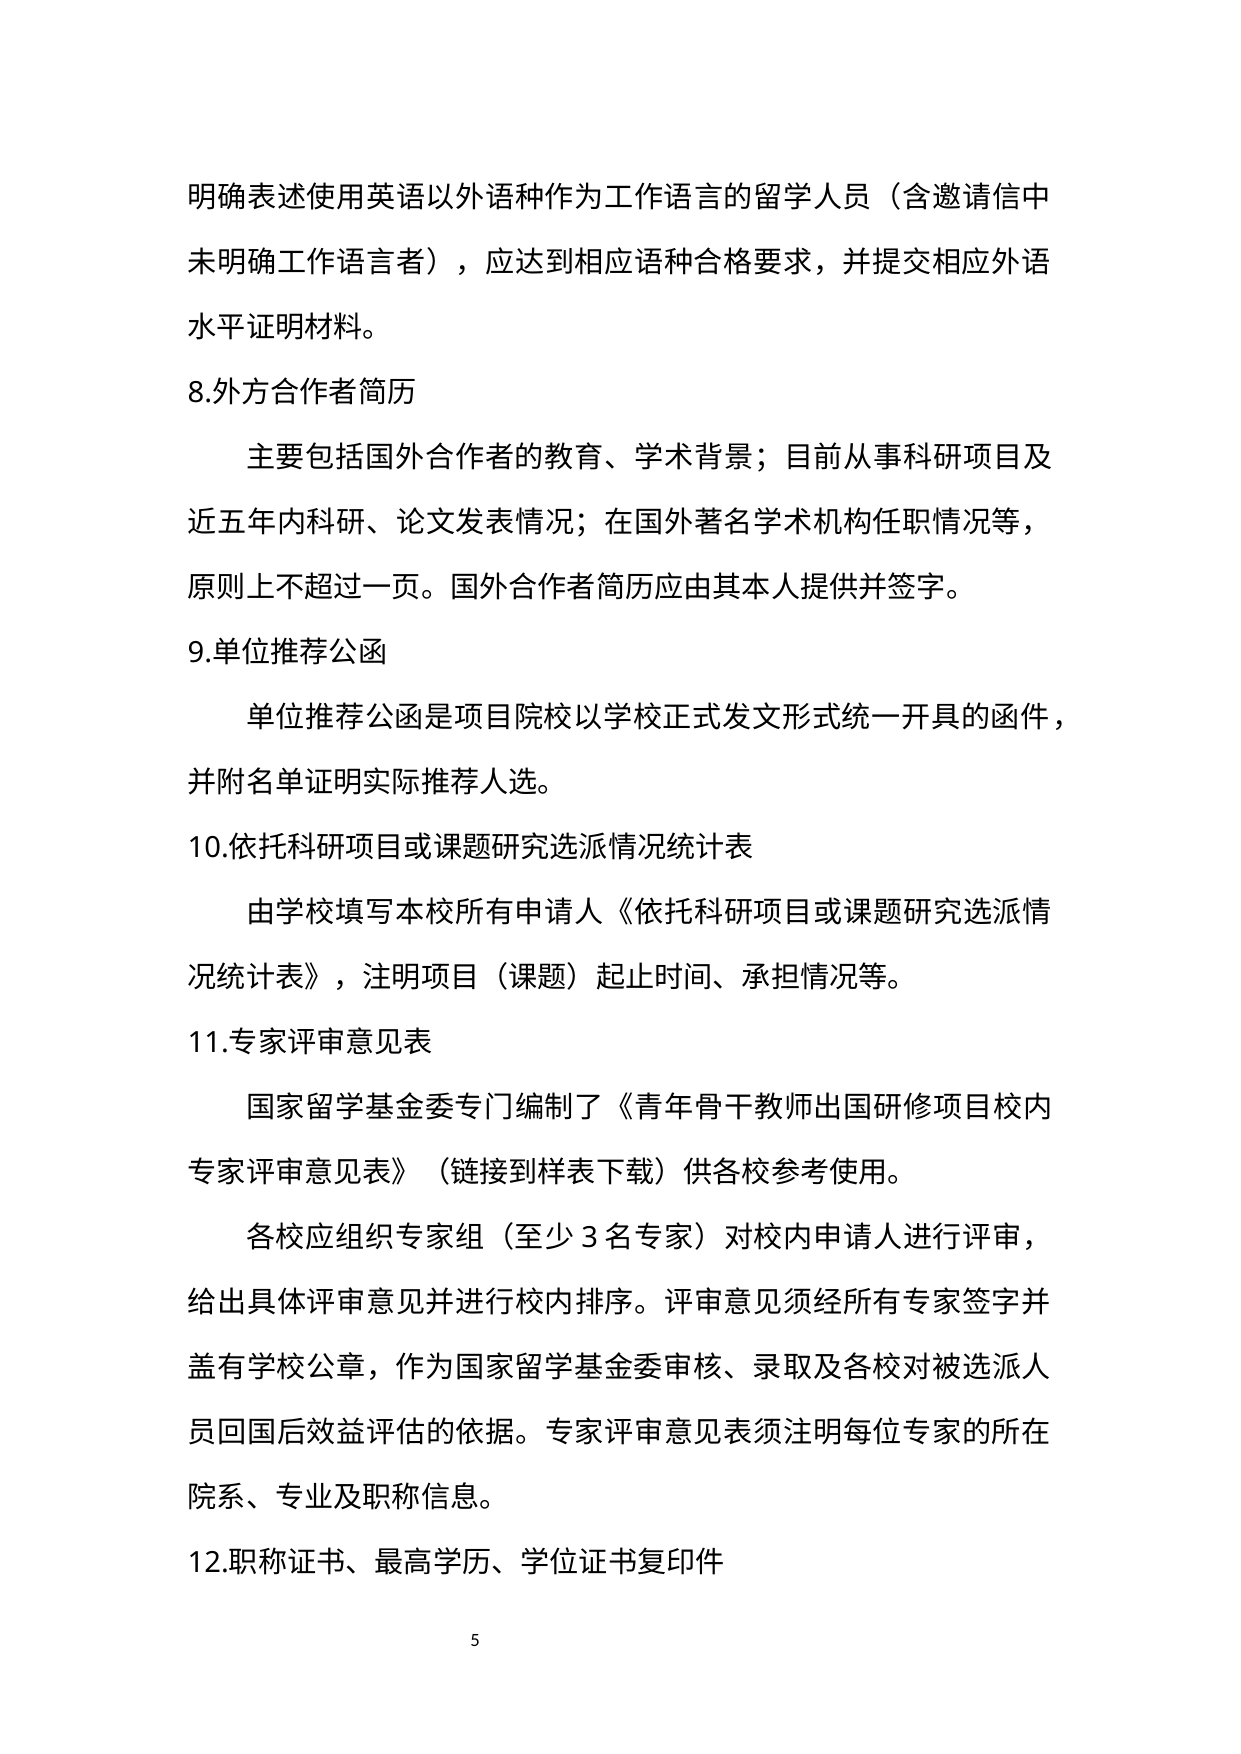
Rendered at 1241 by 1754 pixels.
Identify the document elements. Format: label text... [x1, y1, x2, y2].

text 主要包括国外合作者的教育、学术背景；目前从事科研项目及近五年内科研、论文发表情况；在国外著名学术机构任职情况等，原则上不超过一页。国外合作者简历应由其本人提供并签字。 [187, 422, 1053, 617]
text 由学校填写本校所有申请人《依托科研项目或课题研究选派情况统计表》，注明项目（课题）起止时间、承担情况等。 [187, 877, 1053, 1007]
text 12.职称证书、最高学历、学位证书复印件 [187, 1527, 1053, 1592]
text 9.单位推荐公函 [187, 617, 1053, 682]
text 国家留学基金委专门编制了《青年骨干教师出国研修项目校内专家评审意见表》（链接到样表下载）供各校参考使用。 [187, 1072, 1053, 1202]
text 单位推荐公函是项目院校以学校正式发文形式统一开具的函件，并附名单证明实际推荐人选。 [187, 682, 1053, 812]
text 11.专家评审意见表 [187, 1007, 1053, 1072]
text 各校应组织专家组（至少3名专家）对校内申请人进行评审，给出具体评审意见并进行校内排序。评审意见须经所有专家签字并盖有学校公章，作为国家留学基金委审核、录取及各校对被选派人员回国后效益评估的依据。专家评审意见表须注明每位专家的所在院系、专业及职称信息。 [187, 1202, 1053, 1527]
text 8.外方合作者简历 [187, 357, 1053, 422]
text 10.依托科研项目或课题研究选派情况统计表 [187, 812, 1053, 877]
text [187, 162, 1053, 357]
